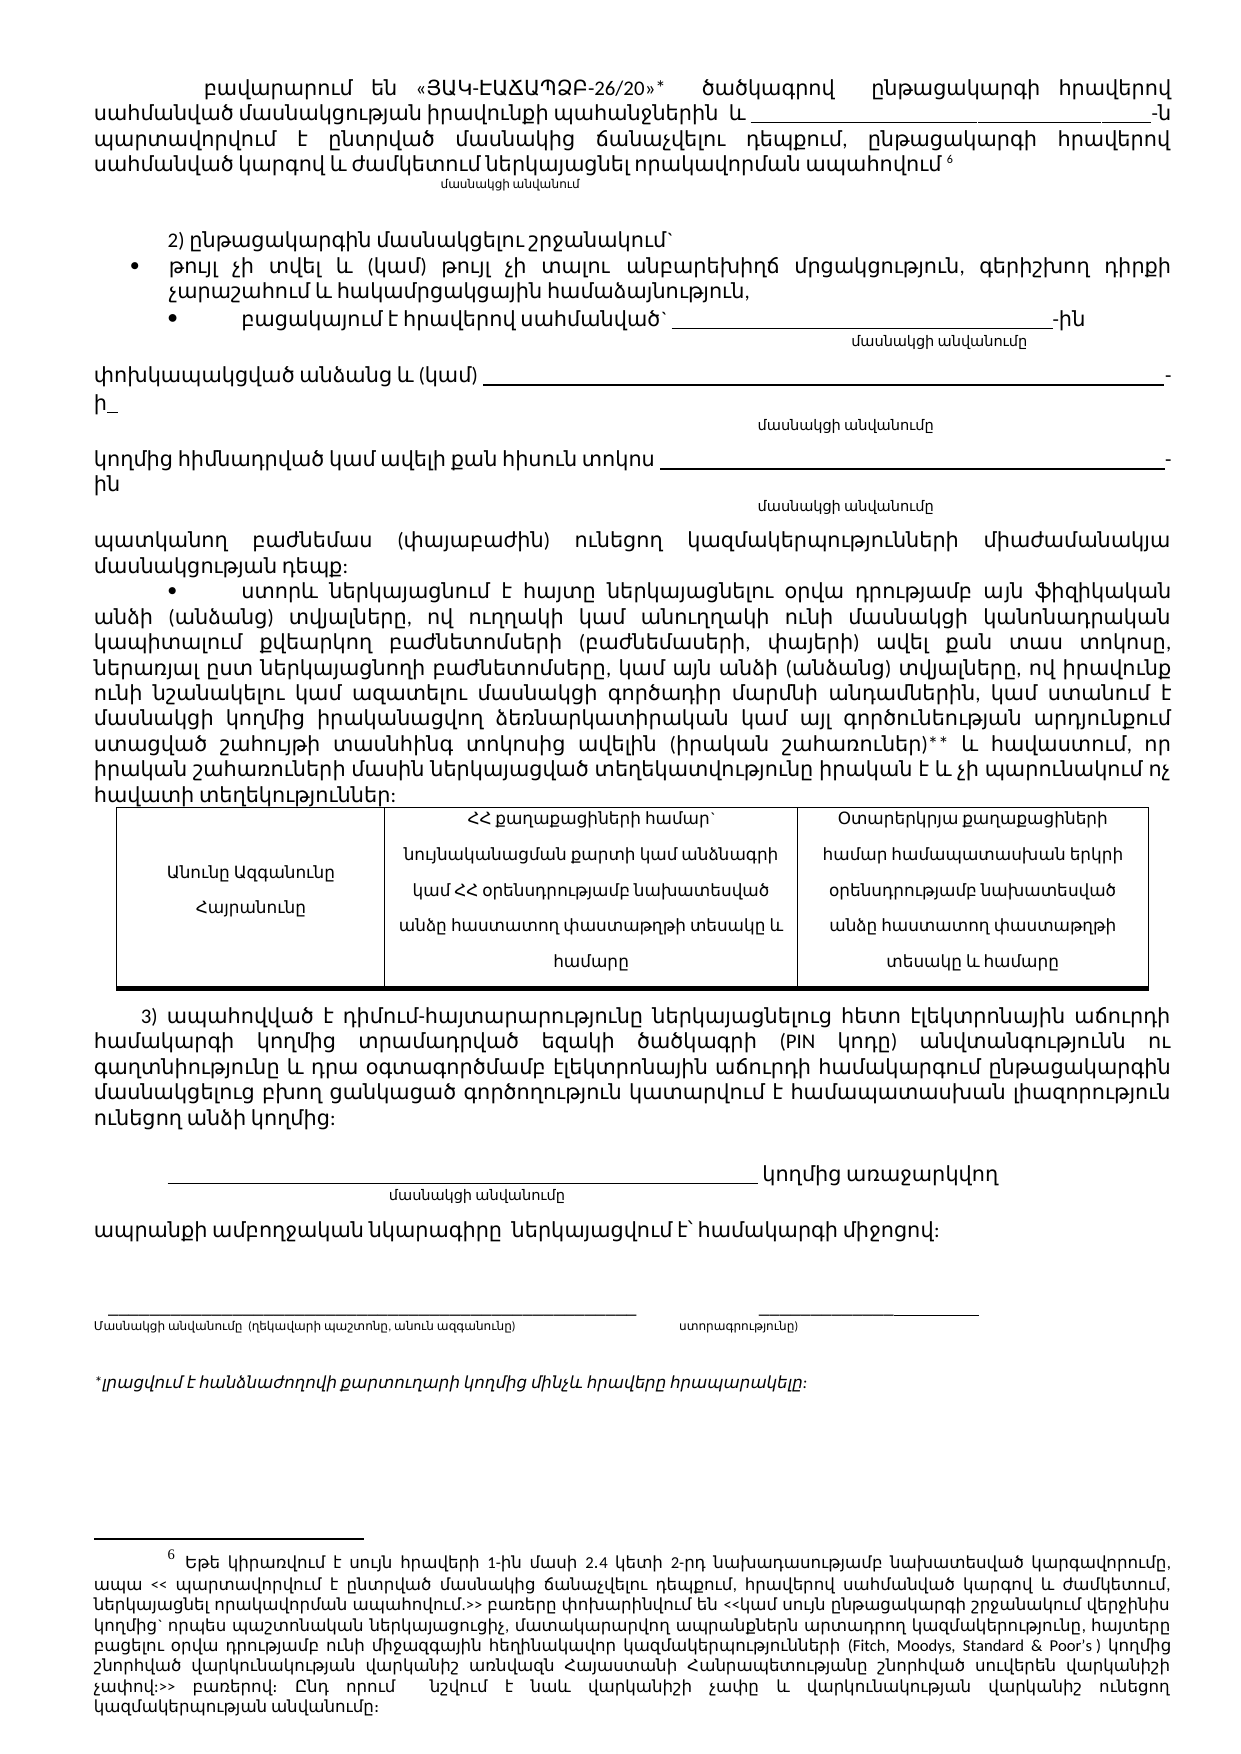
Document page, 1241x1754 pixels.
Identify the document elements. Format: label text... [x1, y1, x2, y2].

text մասնակցի անվանում [94, 177, 1171, 202]
list ստորև ներկայացնում է հայտը ներկայացնելու օրվա դրությամբ այն ֆիզիկական անձի (անձանց) տվյալները, ով ուղղակի կամ անուղղակի ունի մասնակցի կանոնադրական կապիտալում քվեարկող բաժնետոմսերի (բաժնեմասերի, փայերի) ավել քան տաս տոկոսը, ներառյալ ըստ ներկայացնողի բաժնետոմսերը, կամ այն անձի (անձանց) տվյալները, ով իրավունք ունի նշանակելու կամ ազատելու մասնակցի գործադիր մարմնի անդամներին, կամ ստանում է մասնակցի կողմից իրականացվող ձեռնարկատիրական կամ այլ գործունեության արդյունքում ստացված շահույթի տասնհինգ տոկոսից ավելին (իրական շահառուներ)** և հավաստում, որ իրական շահառուների մասին ներկայացված տեղեկատվությունը իրական է և չի պարունակում ոչ հավատի տեղեկություններ: [94, 578, 1171, 807]
text կողմից հիմնադրված կամ ավելի քան հիսուն տոկոս -ին [94, 446, 1171, 497]
list բացակայում է հրավերով սահմանված` -ին [94, 304, 1171, 332]
text ___________________________________________________ _____________ Մասնակցի անվանումը (ղեկավարի պաշտոնը, անուն ազգանունը) ստորագրությունը) [94, 1293, 1171, 1344]
text կողմից առաջարկվող [94, 1161, 1171, 1186]
text մասնակցի անվանումը [94, 497, 1171, 528]
text ապրանքի ամբողջական նկարագիրը ներկայացվում է՝ համակարգի միջոցով: [94, 1217, 1171, 1242]
table_header Անունը Ազգանունը Հայրանունը [117, 808, 384, 986]
text մասնակցի անվանումը [94, 416, 1171, 446]
text փոխկապակցված անձանց և (կամ) -ի [94, 362, 1171, 416]
table_header Օտարերկրյա քաղաքացիների համար համապատասխան երկրի օրենսդրությամբ նախատեսված անձը հաստատող փաստաթղթի տեսակը և համարը [798, 808, 1148, 986]
text բավարարում են «ՅԱԿ-ԷԱՃԱՊՁԲ-26/20»* ծածկագրով ընթացակարգի հրավերով սահմանված մասնակցության իրավունքի պահանջներին և -ն պարտավորվում է ընտրված մասնակից ճանաչվելու դեպքում, ընթացակարգի հրավերով սահմանված կարգով և ժամկետում ներկայացնել որակավորման ապահովում [94, 75, 1171, 177]
text 2) ընթացակարգին մասնակցելու շրջանակում` [94, 227, 1171, 253]
text 3) ապահովված է դիմում-հայտարարությունը ներկայացնելուց հետո էլեկտրոնային աճուրդի համակարգի կողմից տրամադրված եզակի ծածկագրի (PIN կոդը) անվտանգությունն ու գաղտնիությունը և դրա օգտագործմամբ էլեկտրոնային աճուրդի համակարգում ընթացակարգին մասնակցելուց բխող ցանկացած գործողություն կատարվում է համապատասխան լիազորություն ունեցող անձի կողմից: [94, 1003, 1171, 1130]
text *լրացվում է հանձնաժողովի քարտուղարի կողմից մինչև հրավերը հրապարակելը: [94, 1373, 1171, 1393]
list թույլ չի տվել և (կամ) թույլ չի տալու անբարեխիղճ մրցակցություն, գերիշխող դիրքի չարաշահում և հակամրցակցային համաձայնություն, [131, 253, 1171, 304]
text մասնակցի անվանումը [94, 1186, 1171, 1217]
text պատկանող բաժնեմաս (փայաբաժին) ունեցող կազմակերպությունների միաժամանակյա մասնակցության դեպք: [94, 528, 1171, 578]
text մասնակցի անվանումը [94, 332, 1171, 362]
table_header ՀՀ քաղաքացիների համար` նույնականացման քարտի կամ անձնագրի կամ ՀՀ օրենսդրությամբ նախատեսված անձը հաստատող փաստաթղթի տեսակը և համարը [385, 808, 797, 986]
